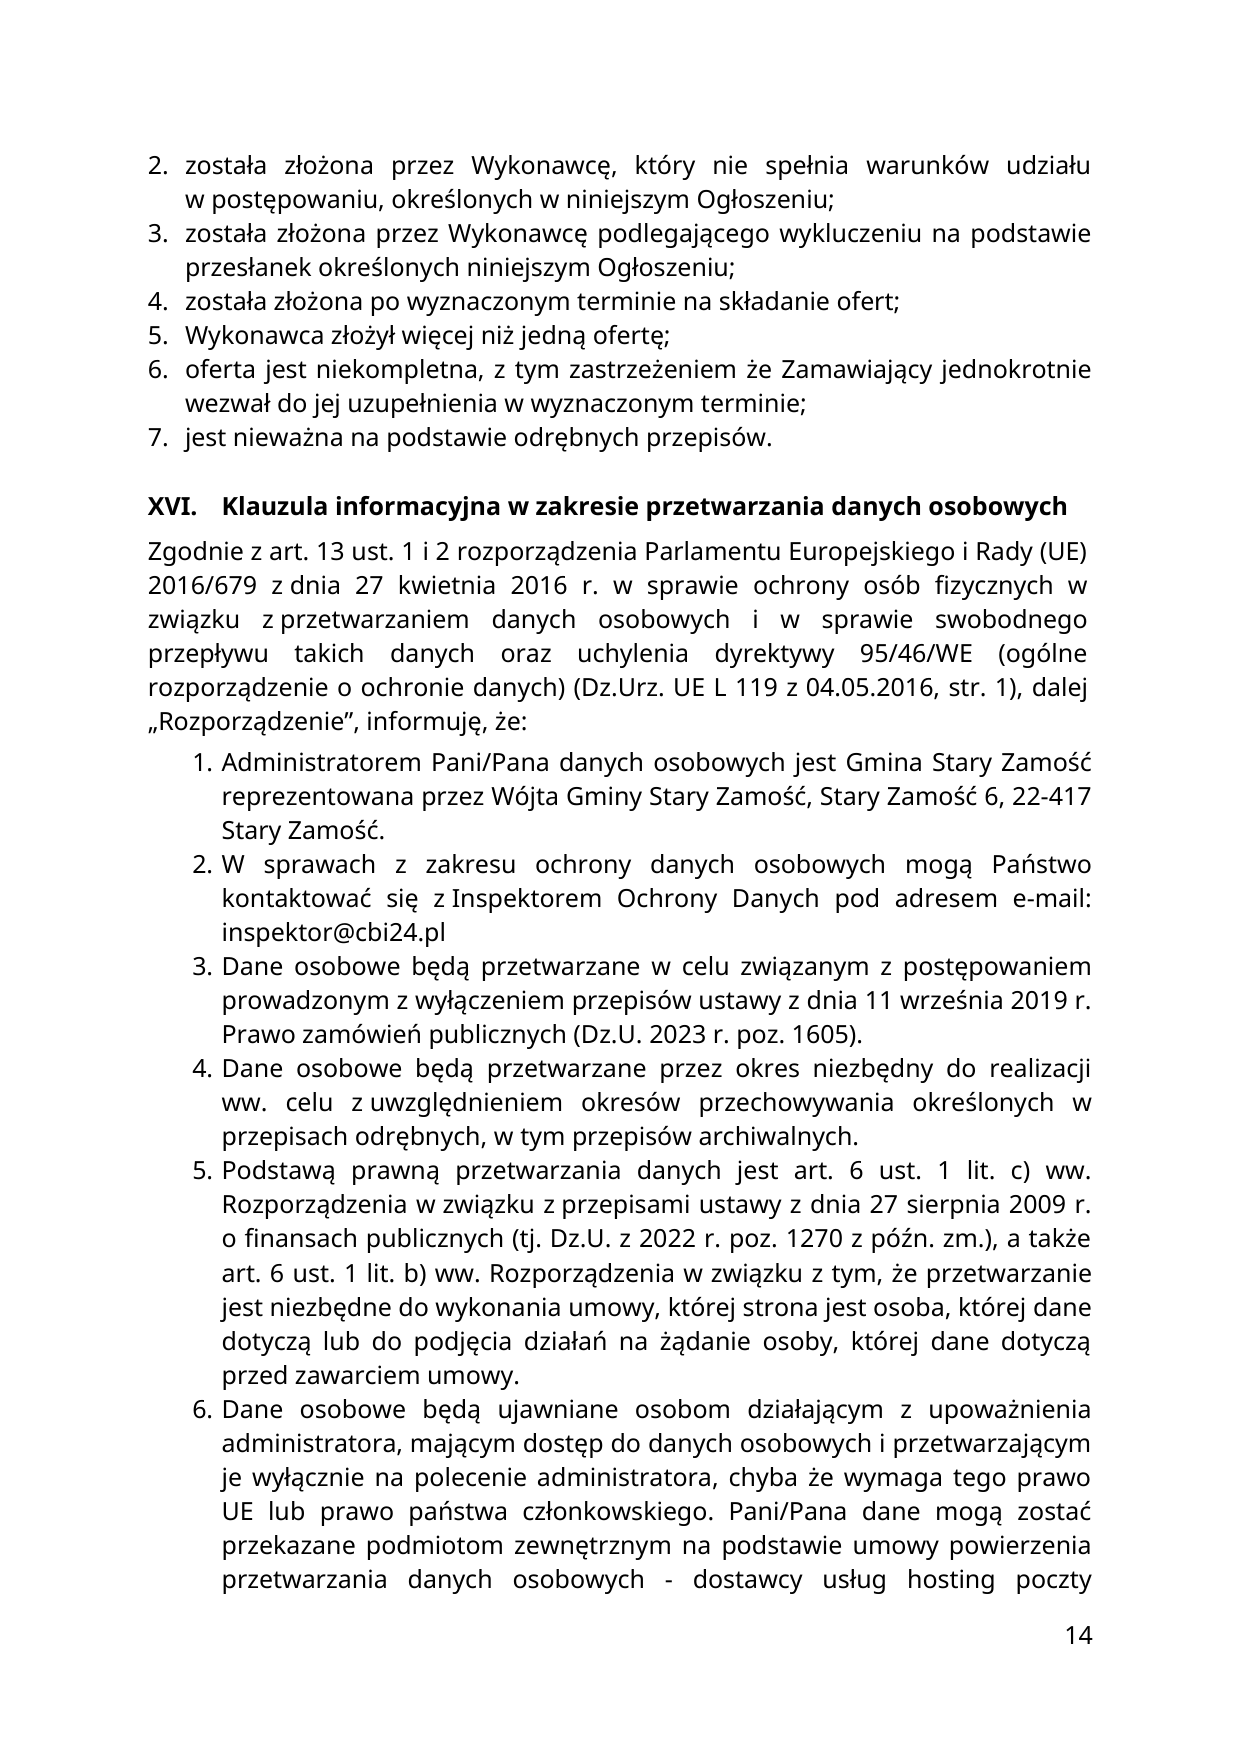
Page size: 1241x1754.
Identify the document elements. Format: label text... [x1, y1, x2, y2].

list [192, 1391, 1093, 1596]
list jest nieważna na podstawie odrębnych przepisów. [148, 420, 1093, 454]
text Zgodnie z art. 13 ust. 1 i 2 rozporządzenia Parlamentu Europejskiego i Rady (UE) 2016/679 z dnia 27 kwietnia 2016 r. w sprawie ochrony osób fizycznych w związku z przetwarzaniem danych osobowych i w sprawie swobodnego przepływu takich danych oraz uchylenia dyrektywy 95/46/WE (ogólne rozporządzenie o ochronie danych) (Dz.Urz. UE L 119 z 04.05.2016, str. 1), dalej „Rozporządzenie”, informuję, że: [148, 534, 1088, 738]
list W sprawach z zakresu ochrony danych osobowych mogą Państwo kontaktować się z Inspektorem Ochrony Danych pod adresem e-mail: inspektor@cbi24.pl [192, 846, 1093, 949]
list została złożona po wyznaczonym terminie na składanie ofert; [148, 284, 1093, 318]
list Wykonawca złożył więcej niż jedną ofertę; [148, 318, 1093, 352]
list oferta jest niekompletna, z tym zastrzeżeniem że Zamawiający jednokrotnie wezwał do jej uzupełnienia w wyznaczonym terminie; [148, 352, 1093, 420]
list Administratorem Pani/Pana danych osobowych jest Gmina Stary Zamość reprezentowana przez Wójta Gminy Stary Zamość, Stary Zamość 6, 22-417 Stary Zamość. [192, 744, 1093, 846]
list została złożona przez Wykonawcę, który nie spełnia warunków udziału w postępowaniu, określonych w niniejszym Ogłoszeniu; [148, 148, 1093, 216]
list Podstawą prawną przetwarzania danych jest art. 6 ust. 1 lit. c) ww. Rozporządzenia w związku z przepisami ustawy z dnia 27 sierpnia 2009 r. o finansach publicznych (tj. Dz.U. z 2022 r. poz. 1270 z późn. zm.), a także art. 6 ust. 1 lit. b) ww. Rozporządzenia w związku z tym, że przetwarzanie jest niezbędne do wykonania umowy, której strona jest osoba, której dane dotyczą lub do podjęcia działań na żądanie osoby, której dane dotyczą przed zawarciem umowy. [192, 1153, 1093, 1391]
list została złożona przez Wykonawcę podlegającego wykluczeniu na podstawie przesłanek określonych niniejszym Ogłoszeniu; [148, 216, 1093, 284]
list Dane osobowe będą przetwarzane przez okres niezbędny do realizacji ww. celu z uwzględnieniem okresów przechowywania określonych w przepisach odrębnych, w tym przepisów archiwalnych. [192, 1051, 1093, 1153]
list Dane osobowe będą przetwarzane w celu związanym z postępowaniem prowadzonym z wyłączeniem przepisów ustawy z dnia 11 września 2019 r. Prawo zamówień publicznych (Dz.U. 2023 r. poz. 1605). [192, 949, 1093, 1051]
subtitle Klauzula informacyjna w zakresie przetwarzania danych osobowych [148, 488, 1093, 522]
